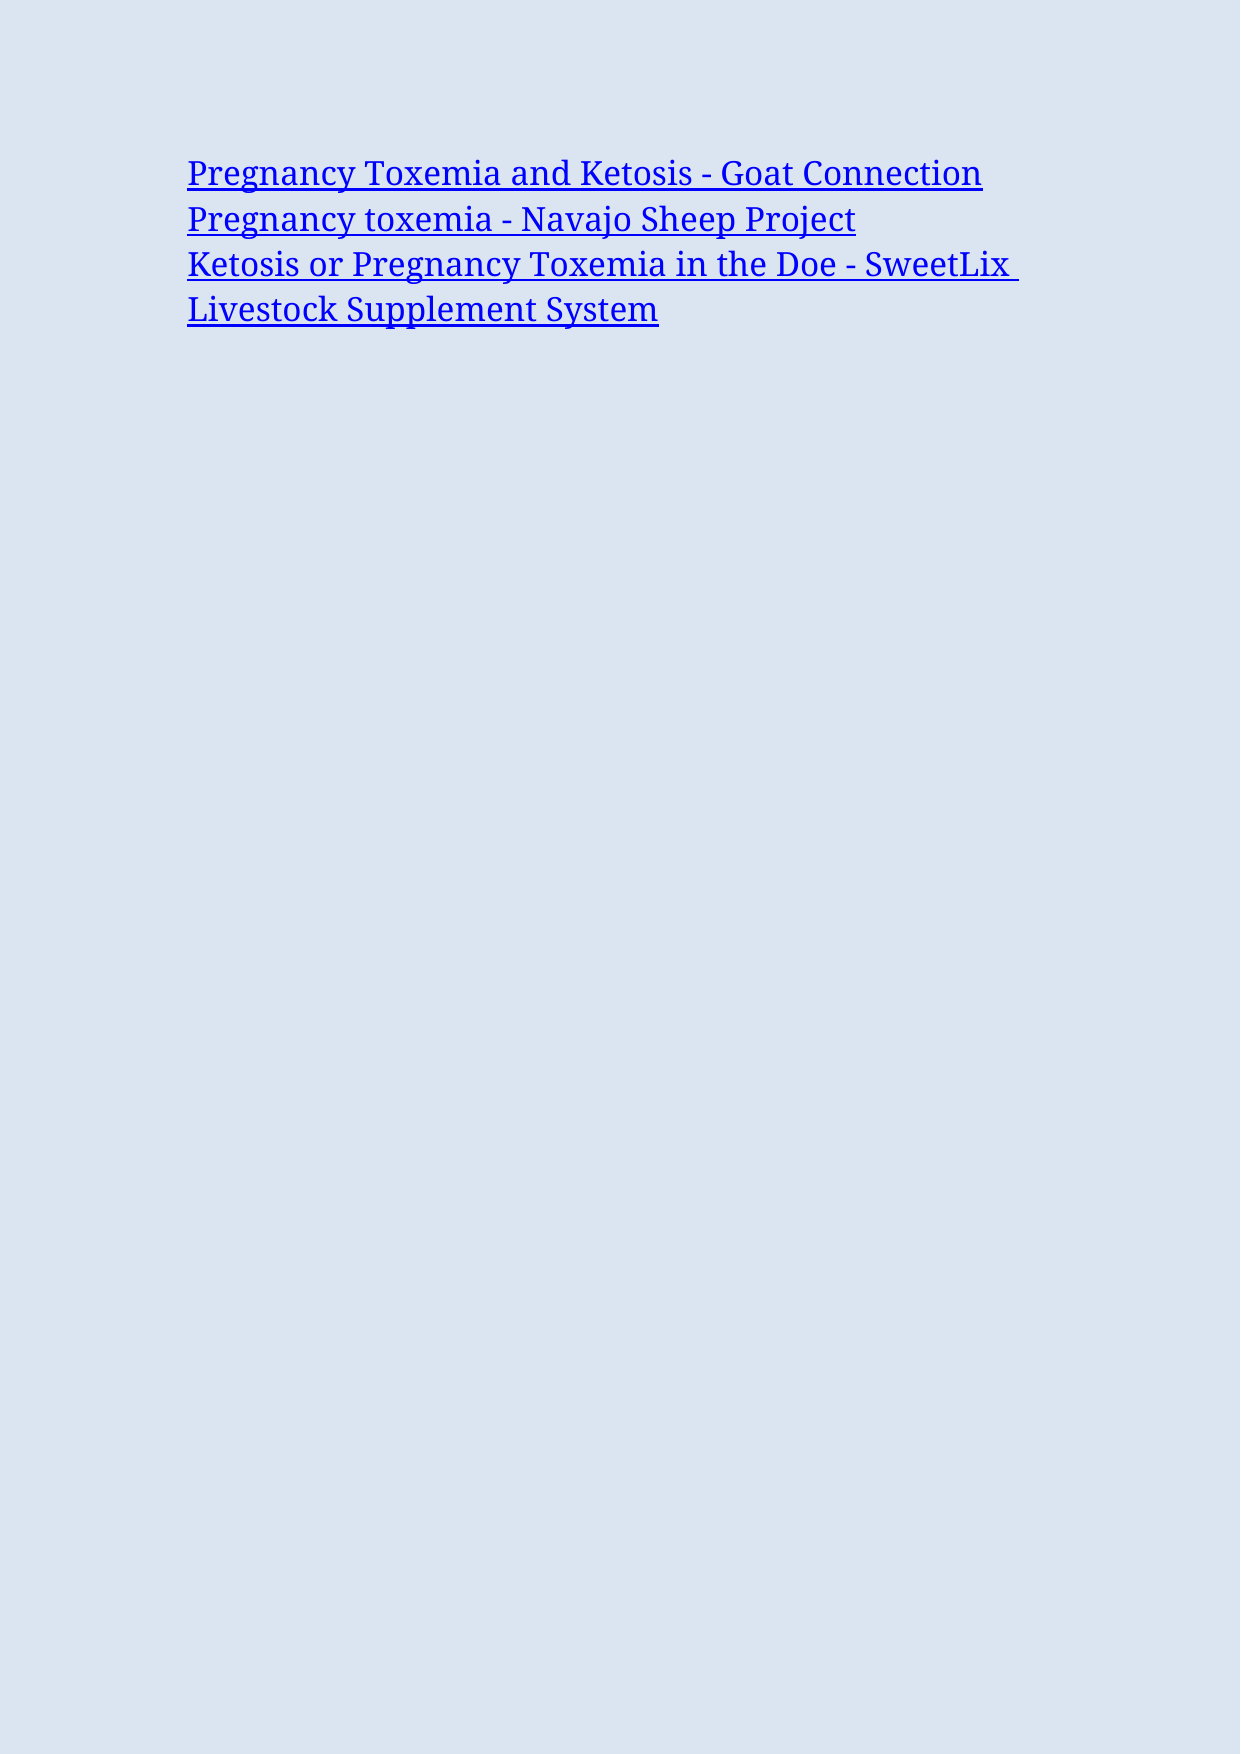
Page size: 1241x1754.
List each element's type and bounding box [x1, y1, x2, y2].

text [187, 150, 1053, 332]
